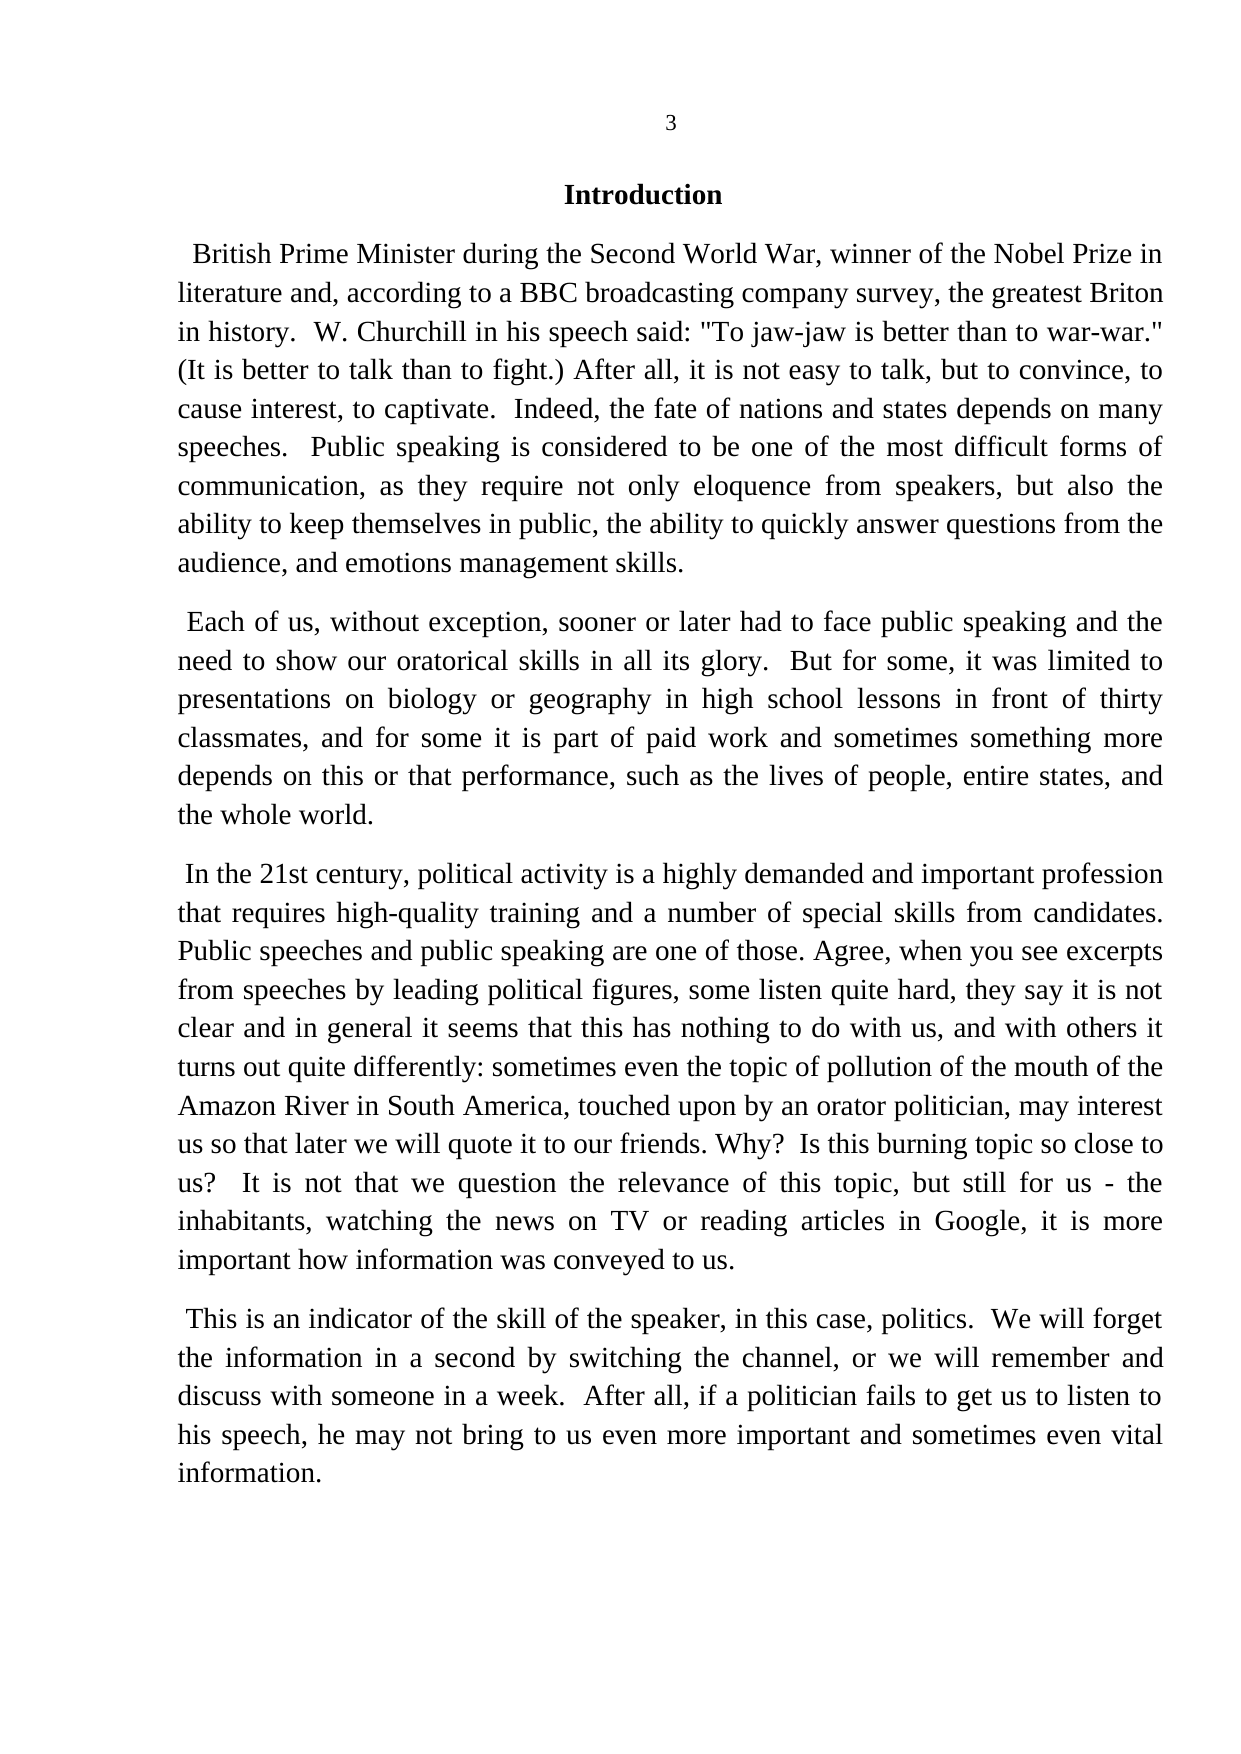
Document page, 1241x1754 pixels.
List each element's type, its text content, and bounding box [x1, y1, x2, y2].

text Each of us, without exception, sooner or later had to face public speaking and the need to show our oratorical skills in all its glory. But for some, it was limited to presentations on biology or geography in high school lessons in front of thirty classmates, and for some it is part of paid work and sometimes something more depends on this or that performance, such as the lives of people, entire states, and the whole world. [177, 604, 1164, 831]
text This is an indicator of the skill of the speaker, in this case, politics. We will forget the information in a second by switching the channel, or we will remember and discuss with someone in a week. After all, if a politician fails to get us to listen to his speech, he may not bring to us even more important and sometimes even vital information. [177, 1301, 1164, 1489]
text British Prime Minister during the Second World War, winner of the Nobel Prize in literature and, according to a BBC broadcasting company survey, the greatest Briton in history. W. Churchill in his speech said: "To jaw-jaw is better than to war-war." (It is better to talk than to fight.) After all, it is not easy to talk, but to convince, to cause interest, to captivate. Indeed, the fate of nations and states depends on many speeches. Public speaking is considered to be one of the most difficult forms of communication, as they require not only eloquence from speakers, but also the ability to keep themselves in public, the ability to quickly answer questions from the audience, and emotions management skills. [177, 237, 1164, 578]
text Introduction [177, 177, 1164, 211]
text In the 21st century, political activity is a highly demanded and important profession that requires high-quality training and a number of special skills from candidates. Public speeches and public speaking are one of those. Agree, when you see excerpts from speeches by leading political figures, some listen quite hard, they say it is not clear and in general it seems that this has nothing to do with us, and with others it turns out quite differently: sometimes even the topic of pollution of the mouth of the Amazon River in South America, touched upon by an orator politician, may interest us so that later we will quote it to our friends. Why? Is this burning topic so close to us? It is not that we question the relevance of this topic, but still for us - the inhabitants, watching the news on TV or reading articles in Google, it is more important how information was conveyed to us. [177, 856, 1164, 1275]
